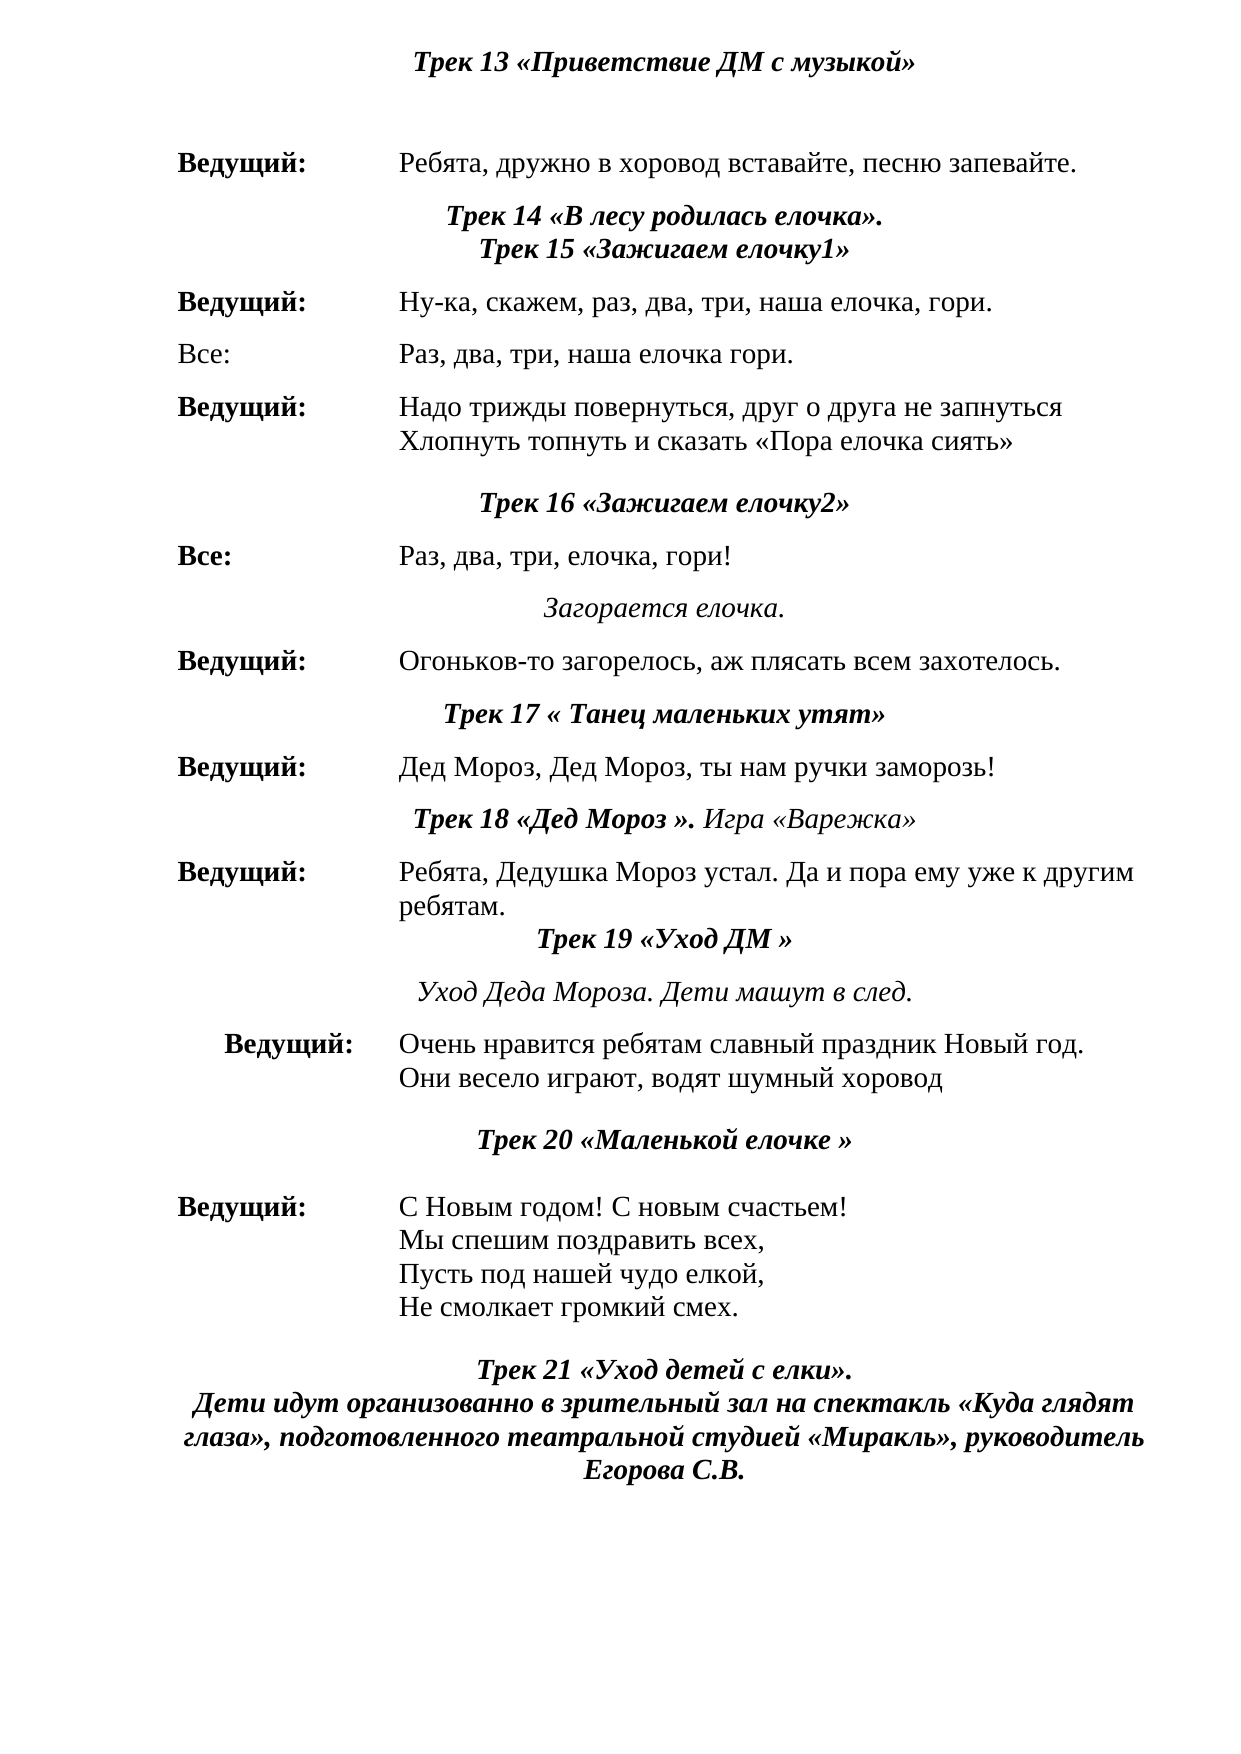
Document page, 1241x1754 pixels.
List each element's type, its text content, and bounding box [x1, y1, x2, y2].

text Загорается елочка. [177, 591, 1152, 624]
text Ведущий: Надо трижды повернуться, друг о друга не запнуться [177, 389, 1152, 423]
text Хлопнуть топнуть и сказать «Пора елочка сиять» [177, 423, 1152, 456]
text Ведущий: Ребята, Дедушка Мороз устал. Да и пора ему уже к другим ребятам. [177, 854, 1152, 921]
text Ведущий: Огоньков-то загорелось, аж плясать всем захотелось. [177, 643, 1152, 677]
text Трек 19 «Уход ДМ » [177, 921, 1152, 955]
text Они весело играют, водят шумный хоровод [325, 1060, 1152, 1094]
text Трек 18 «Дед Мороз ». Игра «Варежка» [177, 801, 1152, 835]
text Трек 20 «Маленькой елочке » [177, 1122, 1152, 1155]
text Трек 17 « Танец маленьких утят» [177, 696, 1152, 729]
text Трек 14 «В лесу родилась елочка». [177, 198, 1152, 231]
text Трек 21 «Уход детей с елки». [177, 1352, 1152, 1385]
text Ведущий: Ну-ка, скажем, раз, два, три, наша елочка, гори. [177, 284, 1152, 317]
text Уход Деда Мороза. Дети машут в след. [177, 974, 1152, 1007]
text Трек 13 «Приветствие ДМ с музыкой» [177, 44, 1152, 78]
text Ведущий: Ребята, дружно в хоровод вставайте, песню запевайте. [177, 145, 1152, 178]
text Все: Раз, два, три, елочка, гори! [177, 538, 1152, 571]
text Дети идут организованно в зрительный зал на спектакль «Куда глядят глаза», подготовленного театральной студией «Миракль», руководитель Егорова С.В. [177, 1385, 1152, 1486]
text Ведущий: Очень нравится ребятам славный праздник Новый год. [177, 1027, 1152, 1060]
text Ведущий: Дед Мороз, Дед Мороз, ты нам ручки заморозь! [177, 749, 1152, 782]
text Ведущий: С Новым годом! С новым счастьем! Мы спешим поздравить всех, Пусть под нашей чудо елкой, Не смолкает громкий смех. [177, 1189, 1152, 1352]
text Трек 16 «Зажигаем елочку2» [177, 485, 1152, 519]
text Все: Раз, два, три, наша елочка гори. [177, 337, 1152, 370]
text Трек 15 «Зажигаем елочку1» [177, 231, 1152, 265]
